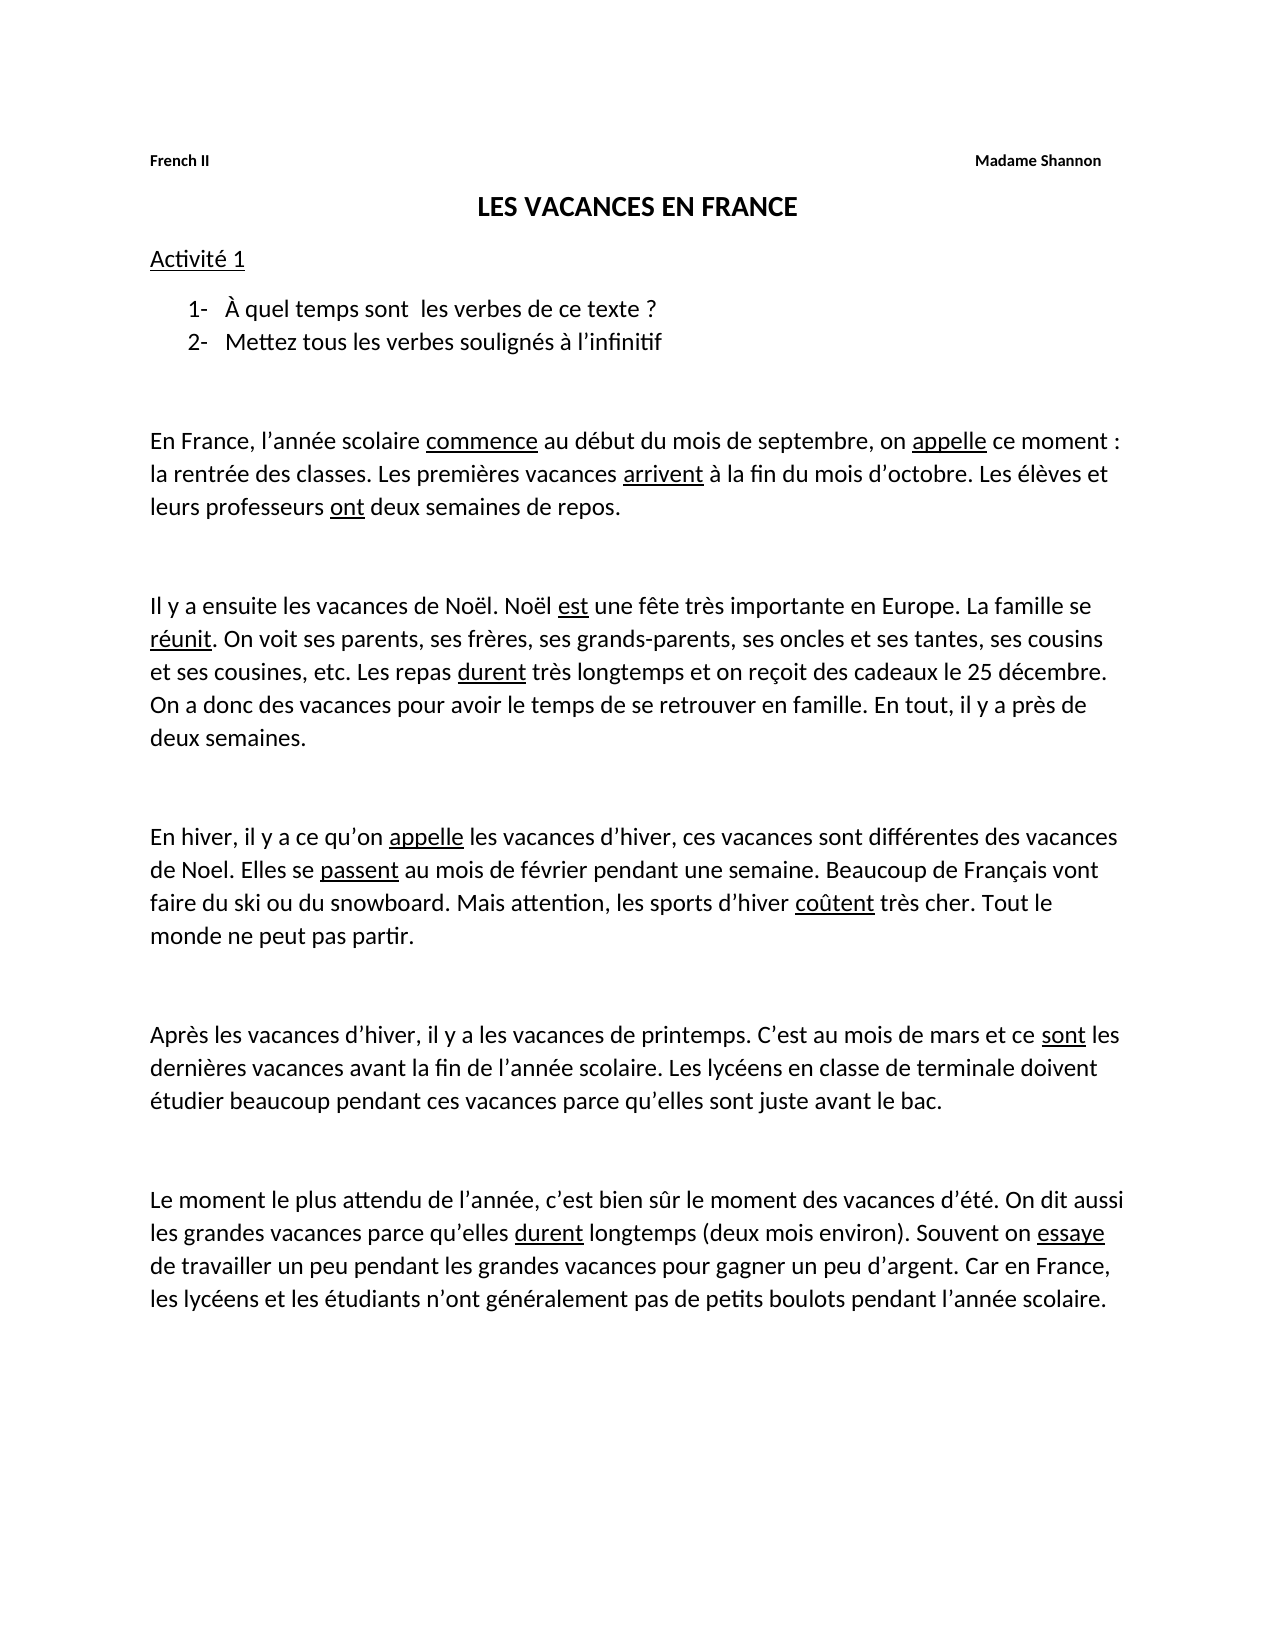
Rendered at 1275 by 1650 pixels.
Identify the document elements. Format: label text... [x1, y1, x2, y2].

list À quel temps sont les verbes de ce texte ? [187, 293, 1125, 324]
text Le moment le plus attendu de l’année, c’est bien sûr le moment des vacances d’été. On dit aussi les grandes vacances parce qu’elles durent longtemps (deux mois environ). Souvent on essaye de travailler un peu pendant les grandes vacances pour gagner un peu d’argent. Car en France, les lycéens et les étudiants n’ont généralement pas de petits boulots pendant l’année scolaire. [150, 1184, 1125, 1313]
text En France, l’année scolaire commence au début du mois de septembre, on appelle ce moment : la rentrée des classes. Les premières vacances arrivent à la fin du mois d’octobre. Les élèves et leurs professeurs ont deux semaines de repos. [150, 425, 1125, 522]
text LES VACANCES EN FRANCE [150, 188, 1125, 224]
list Mettez tous les verbes soulignés à l’infinitif [187, 326, 1125, 357]
text Il y a ensuite les vacances de Noël. Noël est une fête très importante en Europe. La famille se réunit. On voit ses parents, ses frères, ses grands-parents, ses oncles et ses tantes, ses cousins et ses cousines, etc. Les repas durent très longtemps et on reçoit des cadeaux le 25 décembre. On a donc des vacances pour avoir le temps de se retrouver en famille. En tout, il y a près de deux semaines. [150, 590, 1125, 752]
text French II Madame Shannon [150, 150, 1125, 170]
text Activité 1 [150, 244, 1125, 274]
text Après les vacances d’hiver, il y a les vacances de printemps. C’est au mois de mars et ce sont les dernières vacances avant la fin de l’année scolaire. Les lycéens en classe de terminale doivent étudier beaucoup pendant ces vacances parce qu’elles sont juste avant le bac. [150, 1019, 1125, 1115]
text En hiver, il y a ce qu’on appelle les vacances d’hiver, ces vacances sont différentes des vacances de Noel. Elles se passent au mois de février pendant une semaine. Beaucoup de Français vont faire du ski ou du snowboard. Mais attention, les sports d’hiver coûtent très cher. Tout le monde ne peut pas partir. [150, 821, 1125, 950]
